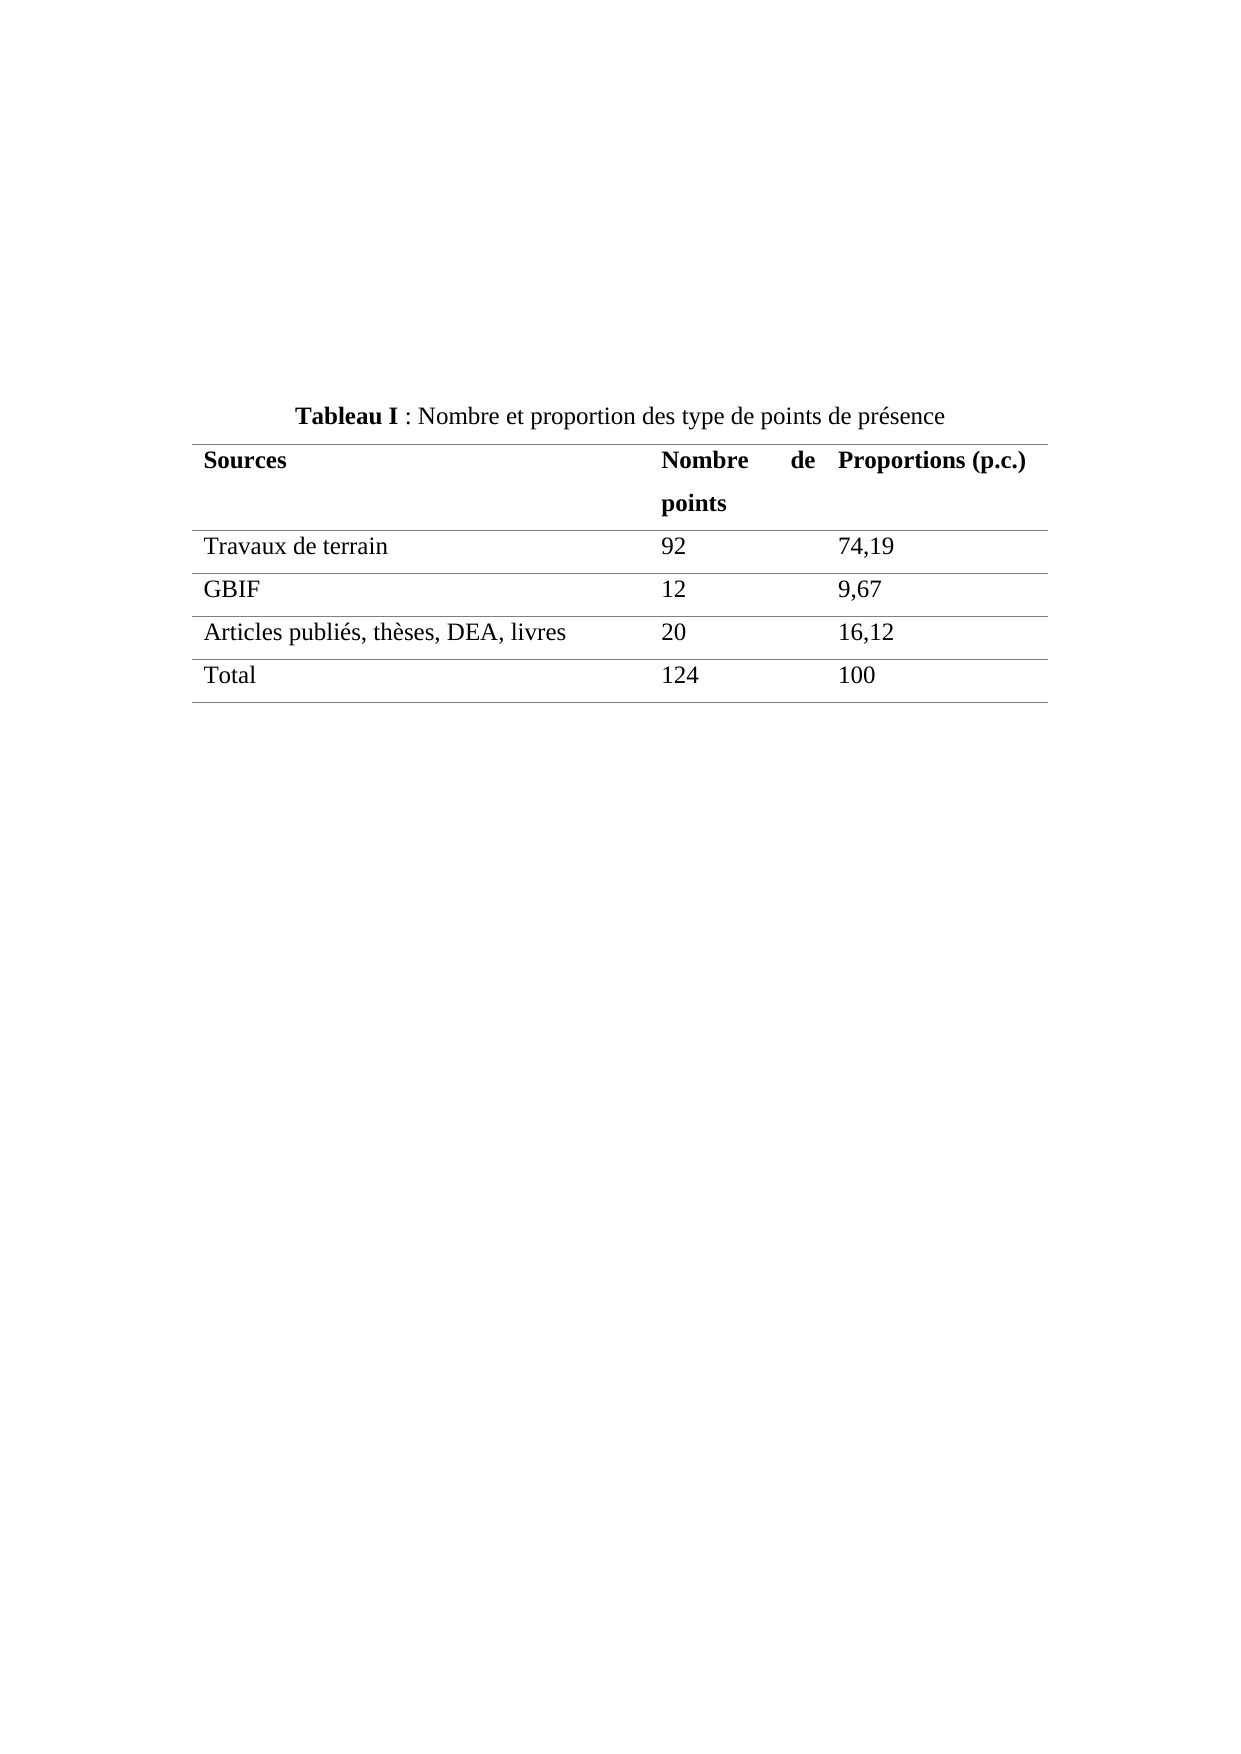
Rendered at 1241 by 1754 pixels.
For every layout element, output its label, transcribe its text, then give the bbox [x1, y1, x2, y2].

table_cell Articles publiés, thèses, DEA, livres [192, 617, 650, 659]
table_cell 124 [650, 660, 827, 702]
table_cell GBIF [192, 574, 650, 616]
table_cell 74,19 [827, 531, 1048, 573]
table_cell 16,12 [827, 617, 1048, 659]
table_cell 9,67 [827, 574, 1048, 616]
table_cell 20 [650, 617, 827, 659]
table_cell Travaux de terrain [192, 531, 650, 573]
table_cell 12 [650, 574, 827, 616]
table_header Proportions (p.c.) [827, 445, 1048, 530]
table_header Nombre de points [650, 445, 827, 530]
table_cell 100 [827, 660, 1048, 702]
table_header Sources [192, 445, 650, 530]
text Tableau I : Nombre et proportion des type de points de présence [148, 401, 1093, 429]
table_cell Total [192, 660, 650, 702]
table_cell 92 [650, 531, 827, 573]
